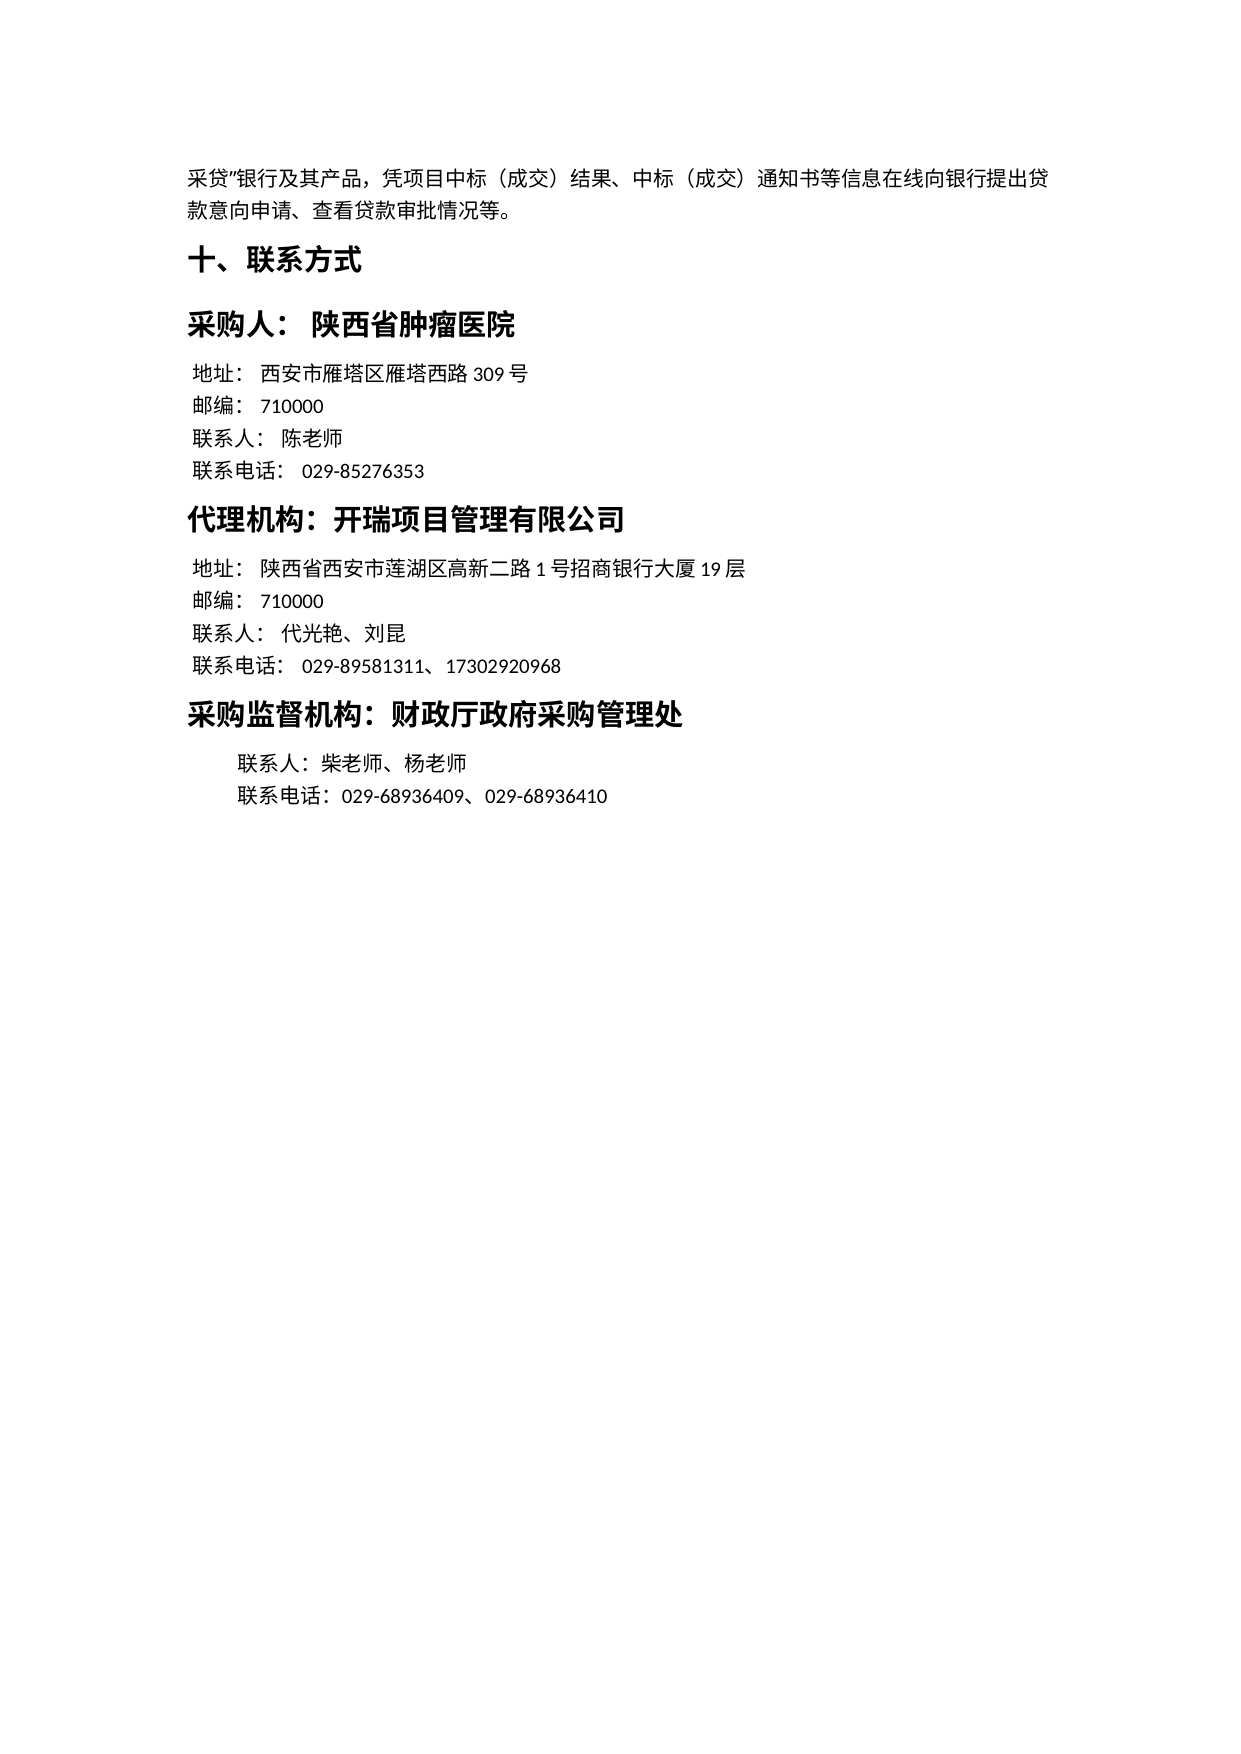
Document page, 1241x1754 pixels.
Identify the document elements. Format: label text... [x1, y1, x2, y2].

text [187, 162, 1053, 227]
text 邮编： 710000 [187, 584, 1053, 617]
text 代理机构：开瑞项目管理有限公司 [187, 487, 1053, 552]
text 联系电话：029-68936409、029-68936410 [187, 779, 1053, 812]
text 邮编： 710000 [187, 389, 1053, 422]
text 联系人： 陈老师 [187, 422, 1053, 454]
text 地址： 陕西省西安市莲湖区高新二路1号招商银行大厦19层 [187, 552, 1053, 584]
text 联系电话： 029-89581311、17302920968 [187, 649, 1053, 682]
text 地址： 西安市雁塔区雁塔西路309号 [187, 357, 1053, 389]
text 联系人： 代光艳、刘昆 [187, 617, 1053, 649]
text 十、联系方式 [187, 227, 1053, 292]
text 采购监督机构：财政厅政府采购管理处 [187, 682, 1053, 747]
text 采购人： 陕西省肿瘤医院 [187, 292, 1053, 357]
text 联系人：柴老师、杨老师 [187, 747, 1053, 779]
text 联系电话： 029-85276353 [187, 454, 1053, 487]
